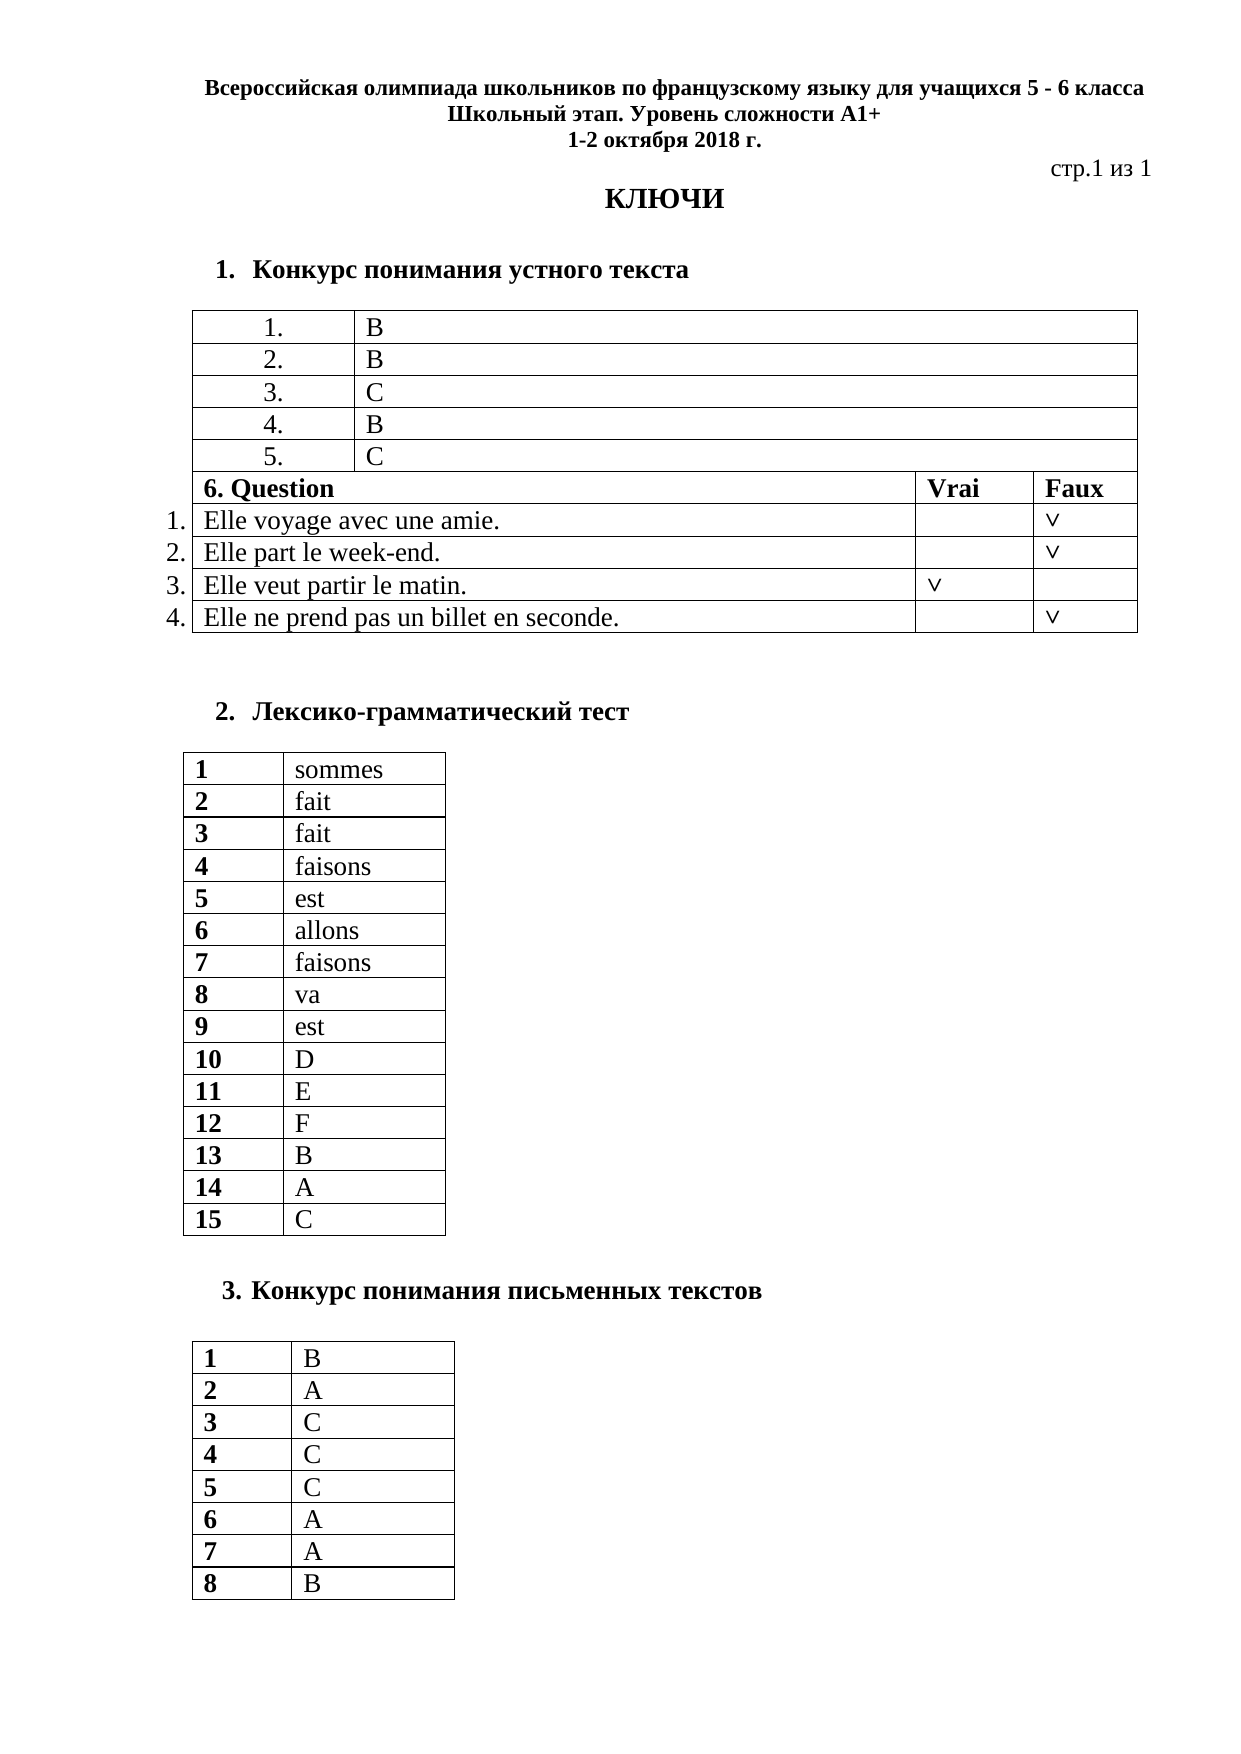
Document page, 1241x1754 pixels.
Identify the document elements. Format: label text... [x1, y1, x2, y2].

table_cell A [292, 1535, 454, 1566]
table_cell [916, 537, 1033, 568]
table_cell 12 [184, 1107, 283, 1138]
table_cell [1034, 569, 1137, 600]
table_cell Elle part le week-end. [193, 537, 915, 568]
table_cell Faux [1034, 472, 1137, 503]
table_cell B [284, 1139, 445, 1170]
table_header 1 [193, 1342, 291, 1373]
table_cell F [284, 1107, 445, 1138]
table_header B [355, 311, 1137, 342]
table_cell 2 [193, 1374, 291, 1405]
table_cell A [284, 1171, 445, 1203]
table_cell A [292, 1374, 454, 1405]
table_cell C [284, 1204, 445, 1235]
table_cell [916, 601, 1033, 632]
table_cell 2. [193, 344, 354, 374]
table_cell 6 [184, 914, 283, 945]
table_cell C [355, 440, 1137, 471]
table_cell 8 [184, 978, 283, 1009]
table_cell Elle voyage avec une amie. [193, 504, 915, 536]
table_cell ˅ [1034, 537, 1137, 568]
table_cell allons [284, 914, 445, 945]
table_cell Elle veut partir le matin. [193, 569, 915, 600]
table_cell B [292, 1568, 454, 1598]
table_cell 3 [184, 818, 283, 848]
table_cell 7 [184, 946, 283, 977]
table_cell Vrai [916, 472, 1033, 503]
table_cell 5 [184, 882, 283, 913]
table_cell 2 [184, 785, 283, 816]
table_cell ˅ [916, 569, 1033, 600]
table_cell va [284, 978, 445, 1009]
table_cell 6. Question [193, 472, 915, 503]
table_cell 4 [193, 1439, 291, 1470]
table_cell 14 [184, 1171, 283, 1203]
table_cell [916, 504, 1033, 536]
table_cell 9 [184, 1011, 283, 1042]
table_cell 11 [184, 1075, 283, 1106]
table_cell Elle ne prend pas un billet en seconde. [193, 601, 915, 632]
table_cell 15 [184, 1204, 283, 1235]
table_cell C [292, 1471, 454, 1502]
table_cell B [355, 344, 1137, 374]
table_cell 13 [184, 1139, 283, 1170]
table_cell est [284, 882, 445, 913]
table_cell 3 [193, 1406, 291, 1438]
table_cell fait [284, 785, 445, 816]
title Лексико-грамматический тест [215, 695, 1152, 727]
table_header sommes [284, 753, 445, 784]
table_cell 3. [193, 376, 354, 407]
table_cell C [355, 376, 1137, 407]
table_cell 7 [193, 1535, 291, 1566]
table_cell fait [284, 818, 445, 848]
table_cell 6 [193, 1503, 291, 1534]
list Конкурс понимания устного текста [215, 254, 1152, 285]
table_cell 10 [184, 1043, 283, 1074]
table_cell 5 [193, 1471, 291, 1502]
text ключи [177, 182, 1152, 215]
table_cell 5. [193, 440, 354, 471]
table_cell B [355, 408, 1137, 439]
table_cell E [284, 1075, 445, 1106]
table_cell C [292, 1406, 454, 1438]
table_cell 8 [193, 1568, 291, 1598]
table_cell ˅ [1034, 504, 1137, 536]
table_cell 4 [184, 850, 283, 881]
table_cell faisons [284, 946, 445, 977]
table_header 1 [184, 753, 283, 784]
list Конкурс понимания письменных текстов [222, 1274, 1152, 1305]
table_cell faisons [284, 850, 445, 881]
table_cell A [292, 1503, 454, 1534]
table_cell D [284, 1043, 445, 1074]
table_header 1. [193, 311, 354, 342]
table_cell est [284, 1011, 445, 1042]
table_header B [292, 1342, 454, 1373]
table_cell 4. [193, 408, 354, 439]
table_cell C [292, 1439, 454, 1470]
table_cell ˅ [1034, 601, 1137, 632]
